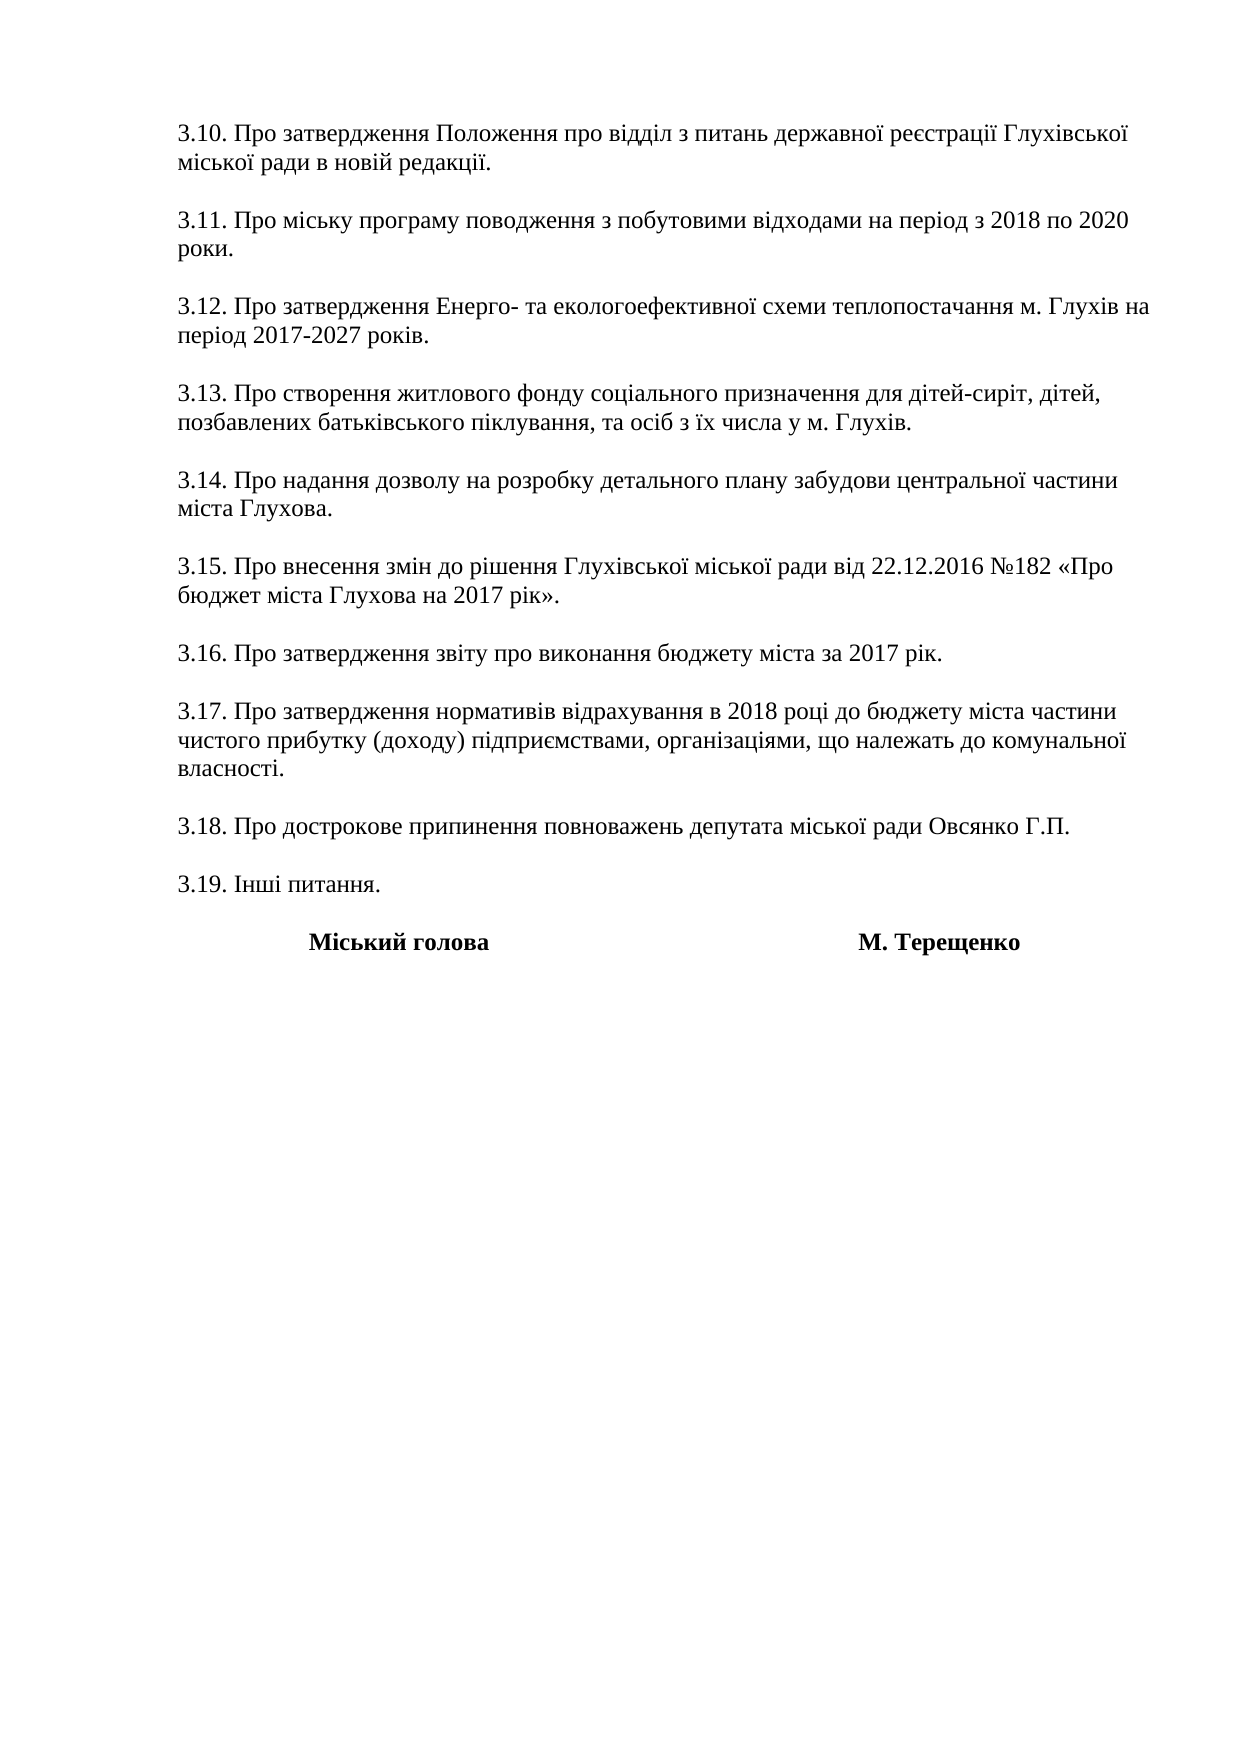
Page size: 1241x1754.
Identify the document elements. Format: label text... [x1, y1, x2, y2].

text 3.11. Про міську програму поводження з побутовими відходами на період з 2018 по 2020 роки. [177, 205, 1152, 262]
text 3.12. Про затвердження Енерго- та екологоефективної схеми теплопостачання м. Глухів на період 2017-2027 років. [177, 291, 1152, 349]
text 3.19. Інші питання. [177, 869, 1152, 898]
text 3.10. Про затвердження Положення про відділ з питань державної реєстрації Глухівської міської ради в новій редакції. [177, 118, 1152, 176]
text Міський голова М. Терещенко [177, 927, 1152, 956]
text 3.17. Про затвердження нормативів відрахування в 2018 році до бюджету міста частини чистого прибутку (доходу) підприємствами, організаціями, що належать до комунальної власності. [177, 696, 1152, 782]
text 3.15. Про внесення змін до рішення Глухівської міської ради від 22.12.2016 №182 «Про бюджет міста Глухова на 2017 рік». [177, 551, 1152, 609]
text 3.16. Про затвердження звіту про виконання бюджету міста за 2017 рік. [177, 638, 1152, 667]
text 3.13. Про створення житлового фонду соціального призначення для дітей-сиріт, дітей, позбавлених батьківського піклування, та осіб з їх числа у м. Глухів. [177, 378, 1152, 436]
text 3.18. Про дострокове припинення повноважень депутата міської ради Овсянко Г.П. [177, 811, 1152, 840]
text 3.14. Про надання дозволу на розробку детального плану забудови центральної частини міста Глухова. [177, 465, 1152, 522]
